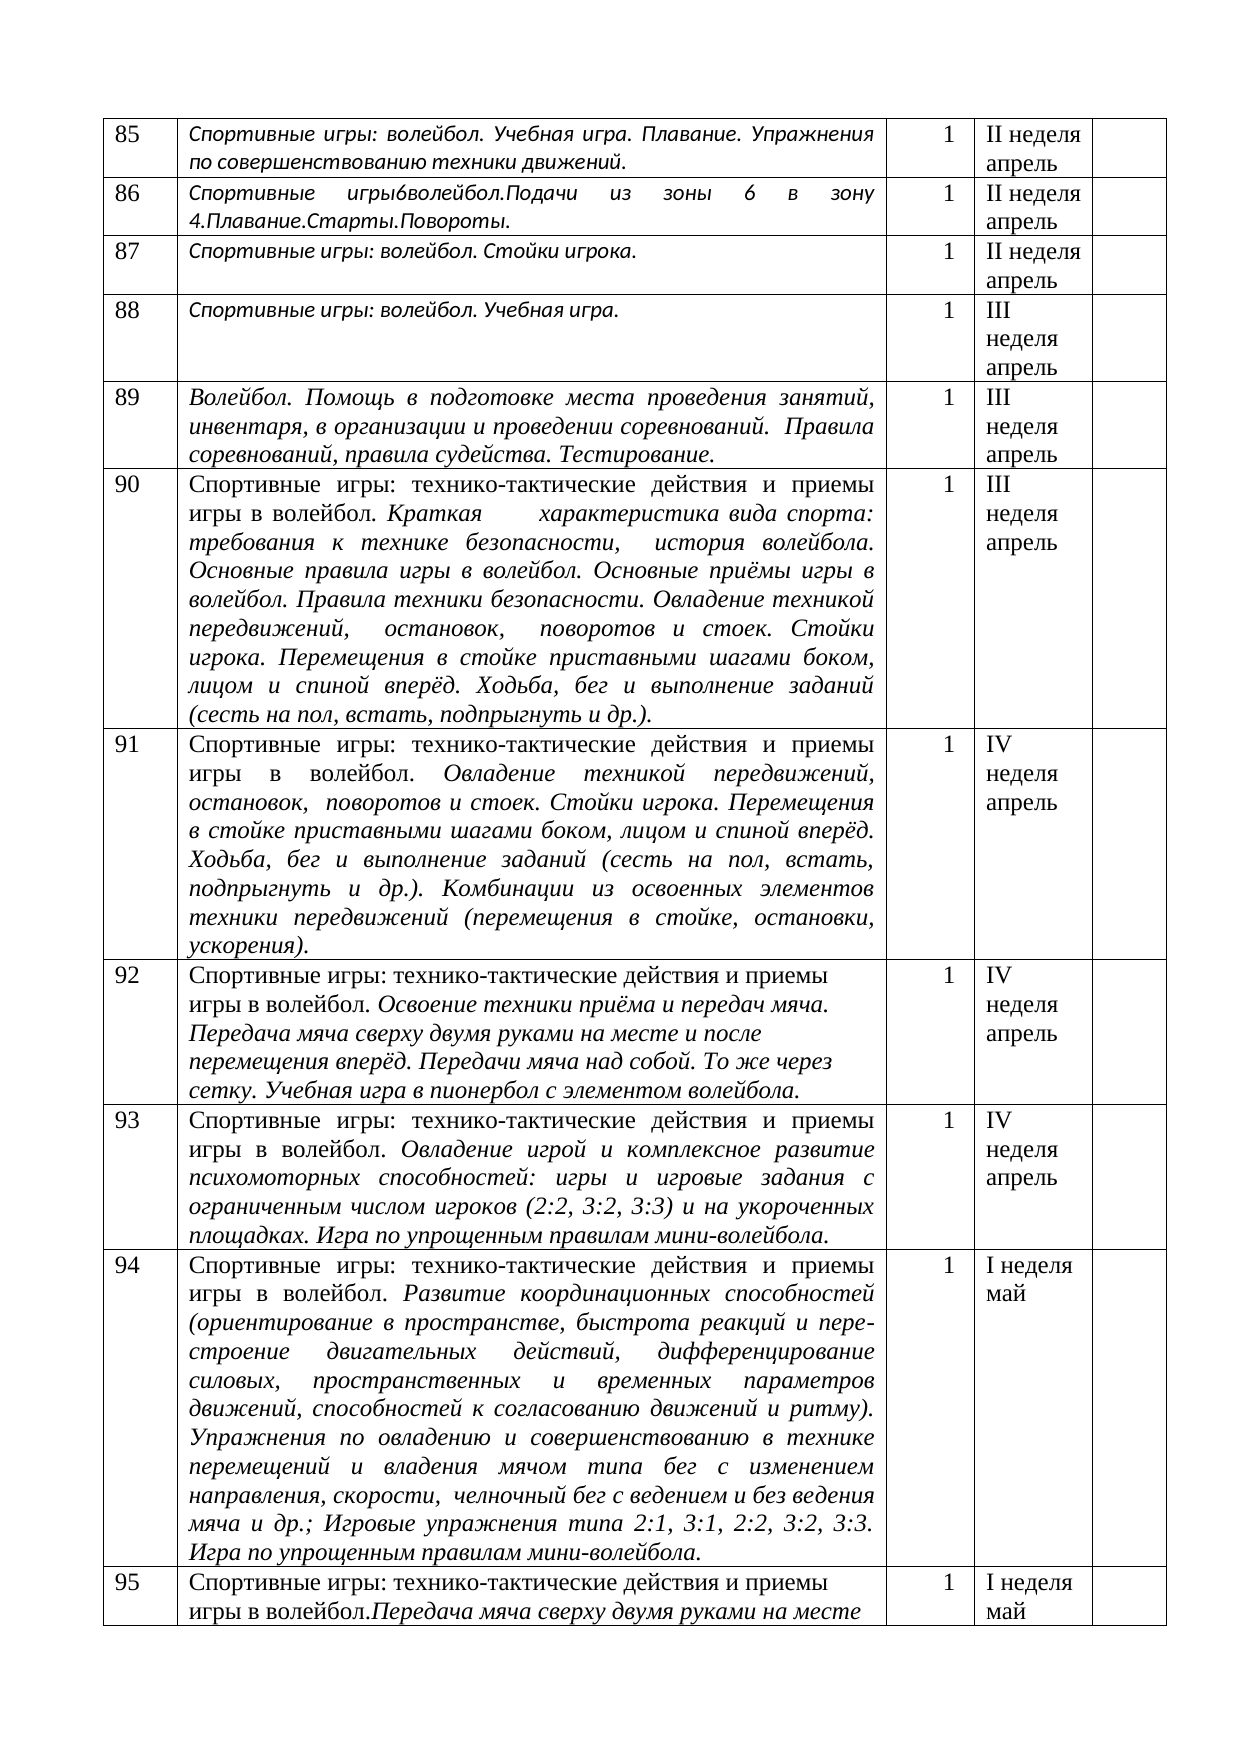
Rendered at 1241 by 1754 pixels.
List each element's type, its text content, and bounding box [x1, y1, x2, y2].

table_cell 1 [887, 119, 974, 177]
table_cell II неделя апрель [975, 119, 1092, 177]
table_cell Спортивные игры: технико-тактические действия и приемы игры в волейбол. Краткая характеристика вида спорта: требования к технике безопасности, история волейбола. Основные правила игры в волейбол. Основные приёмы игры в волейбол. Правила техники безопасности. Овладение техникой передвижений, остановок, поворотов и стоек. Стойки игрока. Перемещения в стойке приставными шагами боком, лицом и спиной вперёд. Ходьба, бег и выполнение заданий (сесть на пол, встать, подпрыгнуть и др.). [178, 469, 886, 728]
table_cell I неделя май [975, 1567, 1092, 1624]
table_cell Спортивные игры: волейбол. Стойки игрока. [178, 236, 886, 294]
table_cell [1093, 1567, 1166, 1624]
table_cell Спортивные игры: технико-тактические действия и приемы игры в волейбол. Овладение техникой передвижений, остановок, поворотов и стоек. Стойки игрока. Перемещения в стойке приставными шагами боком, лицом и спиной вперёд. Ходьба, бег и выполнение заданий (сесть на пол, встать, подпрыгнуть и др.). Комбинации из освоенных элементов техники передвижений (перемещения в стойке, остановки, ускорения). [178, 729, 886, 959]
table_cell 94 [104, 1250, 177, 1566]
table_cell [1093, 1105, 1166, 1249]
table_cell 92 [104, 960, 177, 1104]
table_cell [1093, 119, 1166, 177]
table_cell 1 [887, 1250, 974, 1566]
table_cell 1 [887, 236, 974, 294]
table_cell IV неделя апрель [975, 960, 1092, 1104]
table_cell 1 [887, 178, 974, 235]
table_cell [1093, 295, 1166, 381]
table_cell Спортивные игры: технико-тактические действия и приемы игры в волейбол. Освоение техники приёма и передач мяча. Передача мяча сверху двумя руками на месте и после перемещения вперёд. Передачи мяча над собой. То же через сетку. Учебная игра в пионербол с элементом волейбола. [178, 960, 886, 1104]
table_cell 1 [887, 1567, 974, 1624]
table_cell III неделя апрель [975, 295, 1092, 381]
table_cell Спортивные игры: волейбол. Учебная игра. Плавание. Упражнения по совершенствованию техники движений. [178, 119, 886, 177]
table_cell I неделя май [975, 1250, 1092, 1566]
table_cell 95 [104, 1567, 177, 1624]
table_cell 91 [104, 729, 177, 959]
table_cell IV неделя апрель [975, 729, 1092, 959]
table_cell IV неделя апрель [975, 1105, 1092, 1249]
table_cell 1 [887, 382, 974, 468]
table_cell III неделя апрель [975, 382, 1092, 468]
table_cell [1093, 960, 1166, 1104]
table_cell 1 [887, 729, 974, 959]
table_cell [178, 1567, 886, 1624]
table_cell 1 [887, 1105, 974, 1249]
table_cell 85 [104, 119, 177, 177]
table_cell 88 [104, 295, 177, 381]
table_cell 86 [104, 178, 177, 235]
table_cell Волейбол. Помощь в подготовке места проведения занятий, инвентаря, в организации и проведении соревнований. Правила соревнований, правила судейства. Тестирование. [178, 382, 886, 468]
table_cell 1 [887, 295, 974, 381]
table_cell 90 [104, 469, 177, 728]
table_cell II неделя апрель [975, 236, 1092, 294]
table_cell II неделя апрель [975, 178, 1092, 235]
table_cell 87 [104, 236, 177, 294]
table_cell 1 [887, 469, 974, 728]
table_cell [1093, 469, 1166, 728]
table_cell 1 [887, 960, 974, 1104]
table_cell [1093, 729, 1166, 959]
table_cell 93 [104, 1105, 177, 1249]
table_cell Спортивные игры: технико-тактические действия и приемы игры в волейбол. Овладение игрой и комплексное развитие психомоторных способностей: игры и игровые задания с ограниченным числом игроков (2:2, 3:2, 3:3) и на укороченных площадках. Игра по упрощенным правилам мини-волейбола. [178, 1105, 886, 1249]
table_cell Спортивные игры6волейбол.Подачи из зоны 6 в зону 4.Плавание.Старты.Повороты. [178, 178, 886, 235]
table_cell III неделя апрель [975, 469, 1092, 728]
table_cell Спортивные игры: технико-тактические действия и приемы игры в волейбол. Развитие координационных способностей (ориентирование в пространстве, быстрота реакций и перестроение двигательных действий, дифференцирование силовых, пространственных и временных параметров движений, способностей к согласованию движений и ритму). Упражнения по овладению и совершенствованию в технике перемещений и владения мячом типа бег с изменением направления, скорости, челночный бег с ведением и без ведения мяча и др.; Игровые упражнения типа 2:1, 3:1, 2:2, 3:2, 3:3. Игра по упрощенным правилам мини-волейбола. [178, 1250, 886, 1566]
table_cell Спортивные игры: волейбол. Учебная игра. [178, 295, 886, 381]
table_cell [1093, 1250, 1166, 1566]
table_cell 89 [104, 382, 177, 468]
table_cell [1093, 382, 1166, 468]
table_cell [1093, 236, 1166, 294]
table_cell [1093, 178, 1166, 235]
